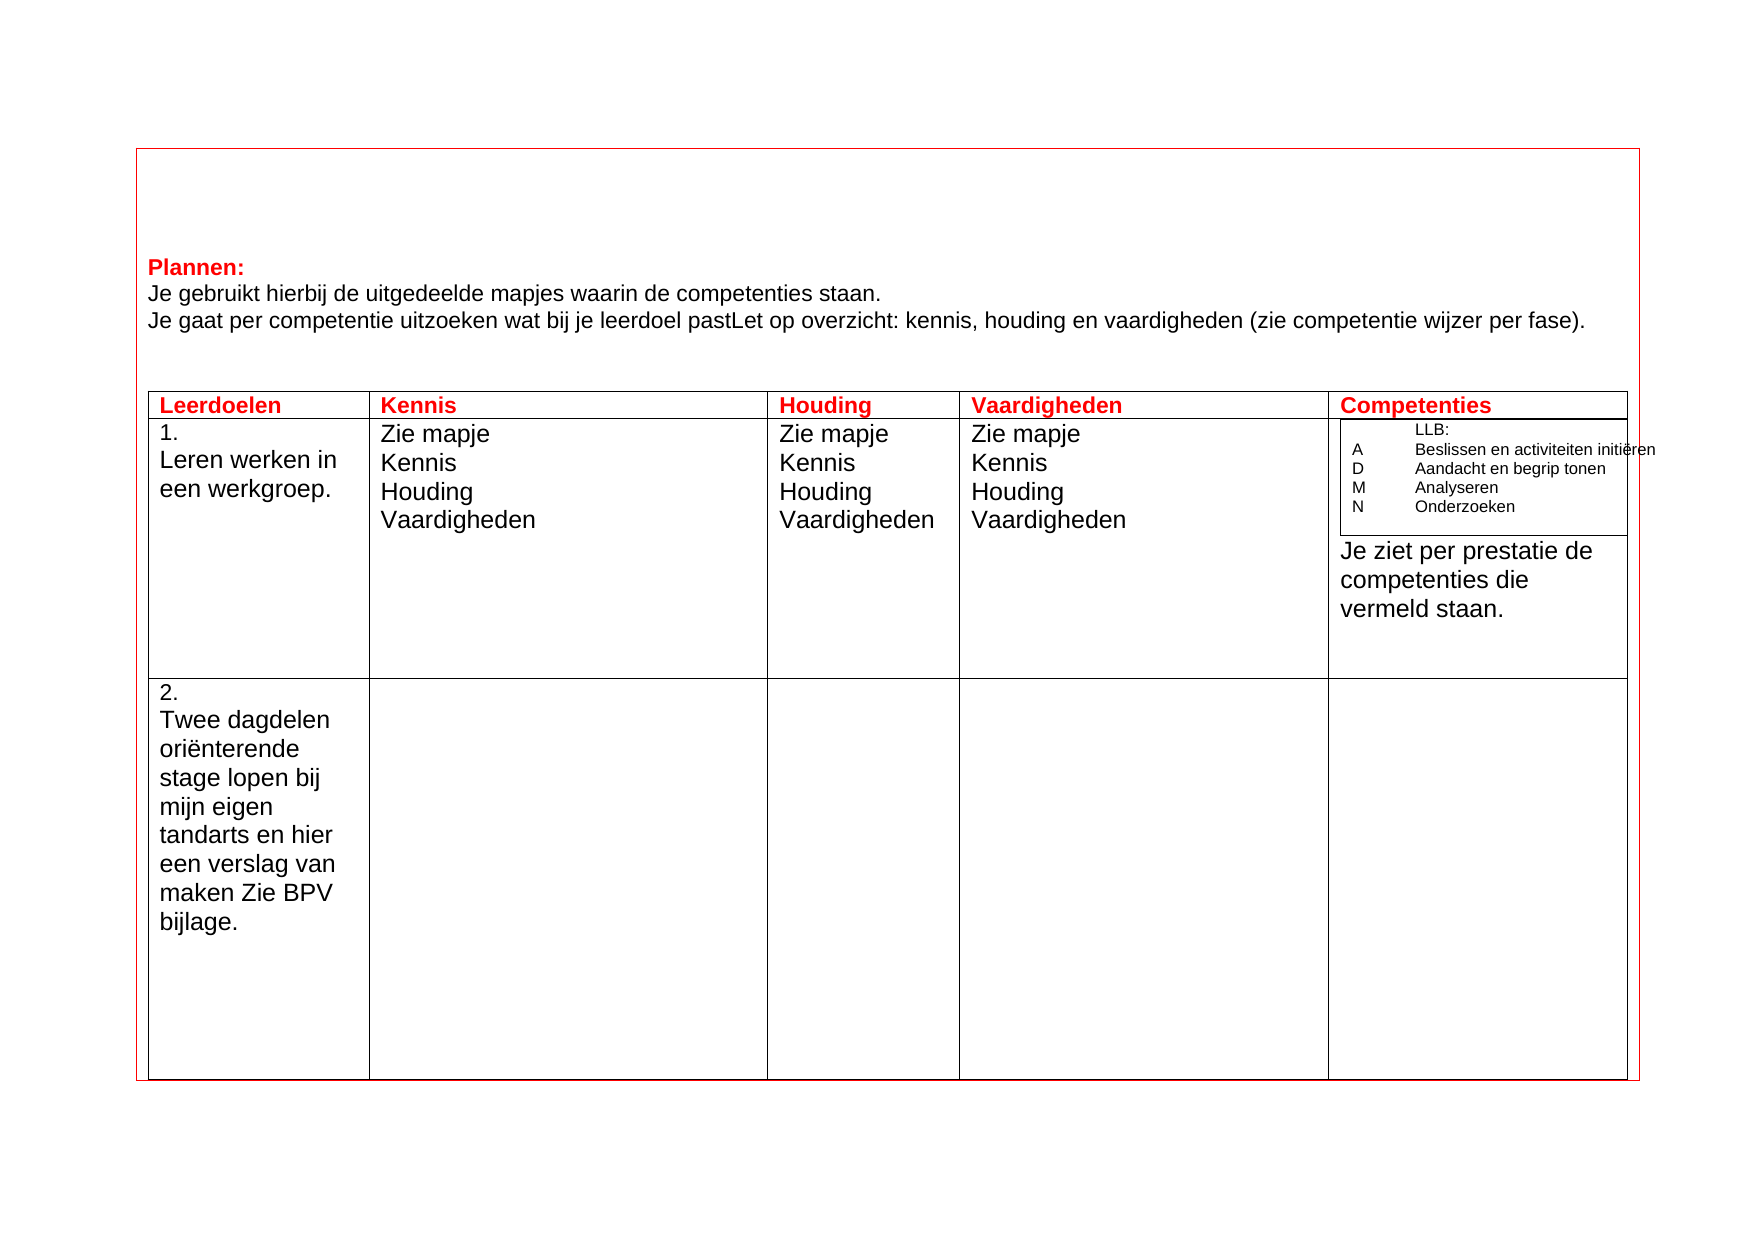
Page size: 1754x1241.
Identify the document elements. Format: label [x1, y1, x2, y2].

table_header [137, 149, 1639, 1080]
